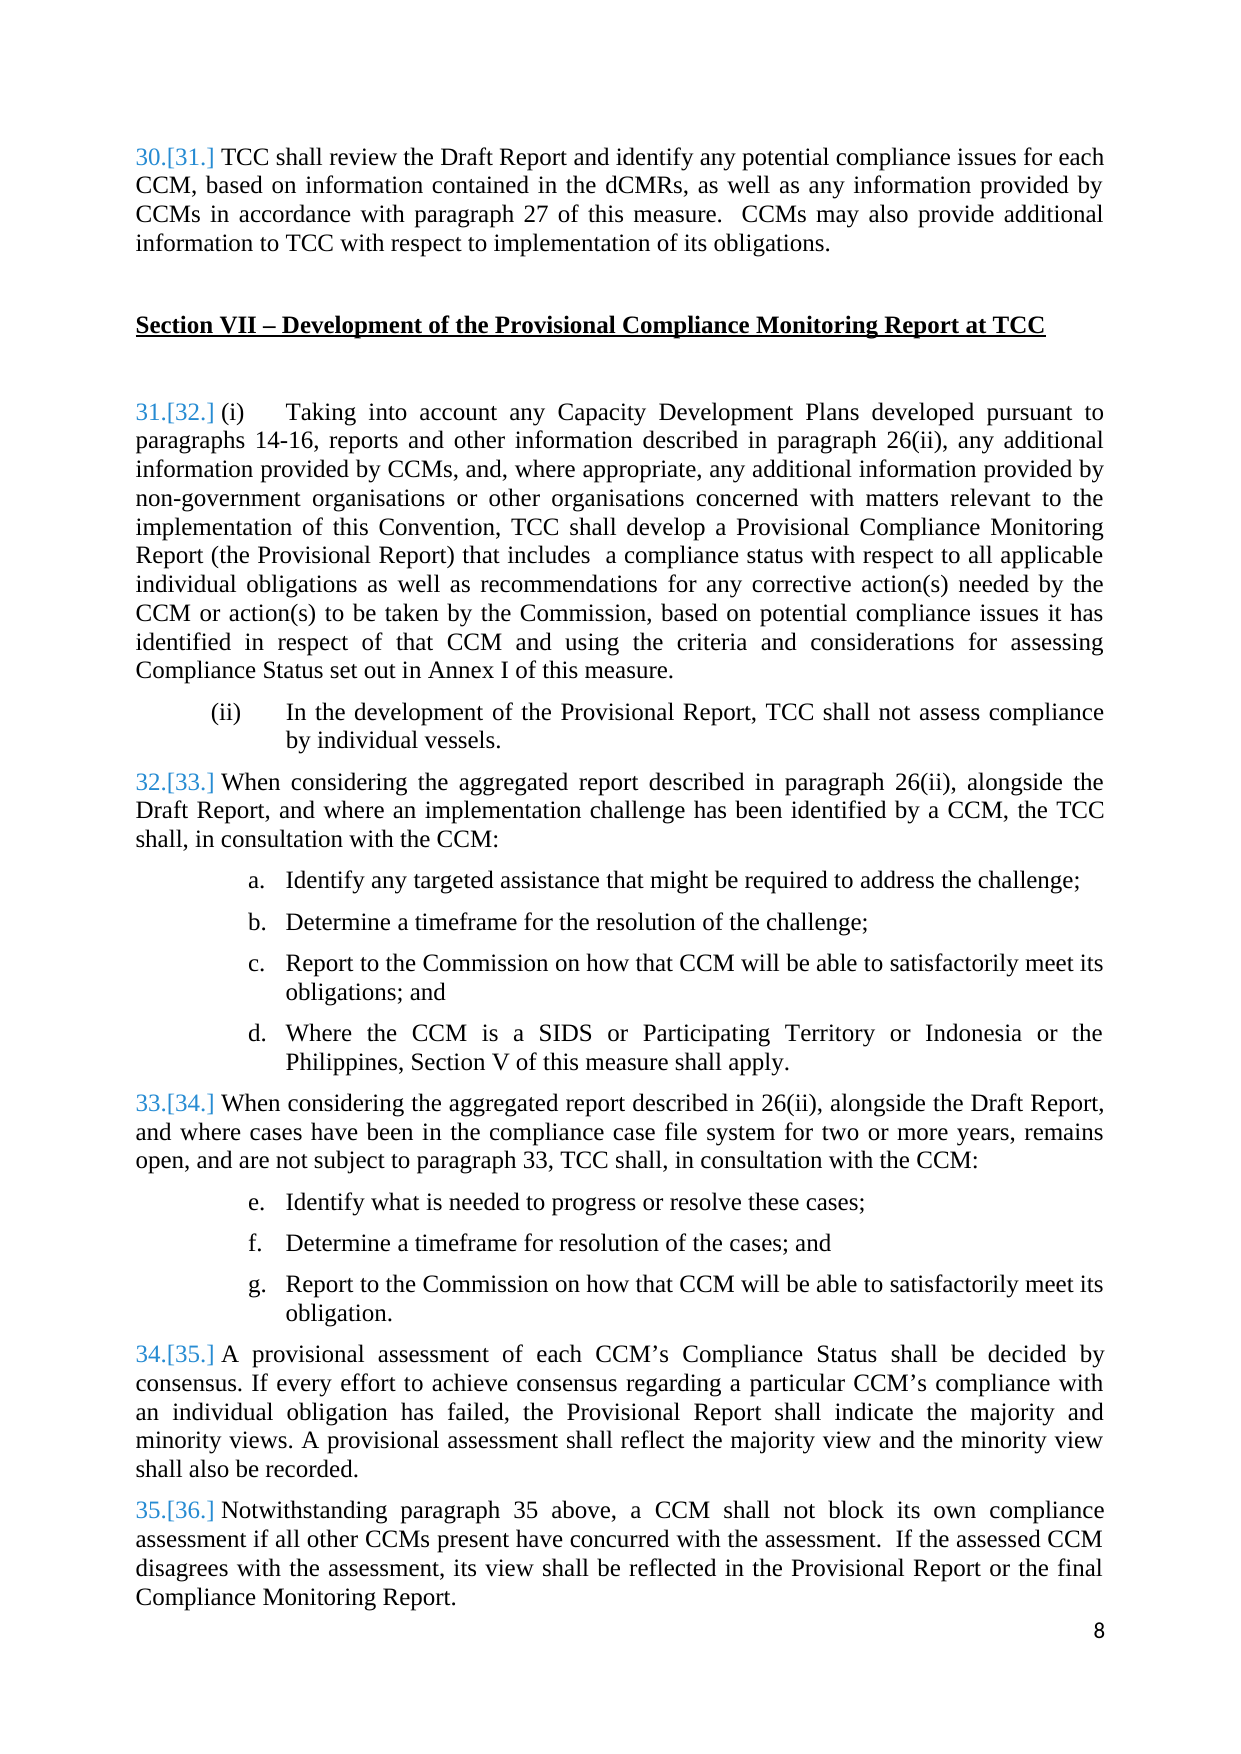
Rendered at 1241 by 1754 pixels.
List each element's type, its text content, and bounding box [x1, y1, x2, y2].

list Identify any targeted assistance that might be required to address the challenge; [248, 866, 1104, 894]
list In the development of the Provisional Report, TCC shall not assess compliance by individual vessels. [211, 697, 1105, 754]
list When considering the aggregated report described in 26(ii), alongside the Draft Report, and where cases have been in the compliance case file system for two or more years, remains open, and are not subject to paragraph 33, TCC shall, in consultation with the CCM: [135, 1088, 1105, 1174]
list TCC shall review the Draft Report and identify any potential compliance issues for each CCM, based on information contained in the dCMRs, as well as any information provided by CCMs in accordance with paragraph 27 of this measure. CCMs may also provide additional information to TCC with respect to implementation of its obligations. [135, 142, 1105, 257]
list A provisional assessment of each CCM’s Compliance Status shall be decided by consensus. If every effort to achieve consensus regarding a particular CCM’s compliance with an individual obligation has failed, the Provisional Report shall indicate the majority and minority views. A provisional assessment shall reflect the majority view and the minority view shall also be recorded. [135, 1339, 1105, 1483]
list Notwithstanding paragraph 35 above, a CCM shall not block its own compliance assessment if all other CCMs present have concurred with the assessment. If the assessed CCM disagrees with the assessment, its view shall be reflected in the Provisional Report or the final Compliance Monitoring Report. [135, 1496, 1105, 1611]
list When considering the aggregated report described in paragraph 26(ii), alongside the Draft Report, and where an implementation challenge has been identified by a CCM, the TCC shall, in consultation with the CCM: [135, 767, 1105, 853]
list Report to the Commission on how that CCM will be able to satisfactorily meet its obligations; and [248, 948, 1104, 1006]
list Identify what is needed to progress or resolve these cases; [248, 1187, 1104, 1216]
list Determine a timeframe for the resolution of the challenge; [248, 907, 1104, 936]
list Report to the Commission on how that CCM will be able to satisfactorily meet its obligation. [248, 1269, 1104, 1327]
list Determine a timeframe for resolution of the cases; and [248, 1228, 1104, 1257]
text Section VII – Development of the Provisional Compliance Monitoring Report at TCC [135, 310, 1104, 339]
list (i) Taking into account any Capacity Development Plans developed pursuant to paragraphs 14-16, reports and other information described in paragraph 26(ii), any additional information provided by CCMs, and, where appropriate, any additional information provided by non-government organisations or other organisations concerned with matters relevant to the implementation of this Convention, TCC shall develop a Provisional Compliance Monitoring Report (the Provisional Report) that includes a compliance status with respect to all applicable individual obligations as well as recommendations for any corrective action(s) needed by the CCM or action(s) to be taken by the Commission, based on potential compliance issues it has identified in respect of that CCM and using the criteria and considerations for assessing Compliance Status set out in Annex I of this measure. [135, 397, 1105, 684]
list Where the CCM is a SIDS or Participating Territory or Indonesia or the Philippines, Section V of this measure shall apply. [248, 1018, 1104, 1076]
